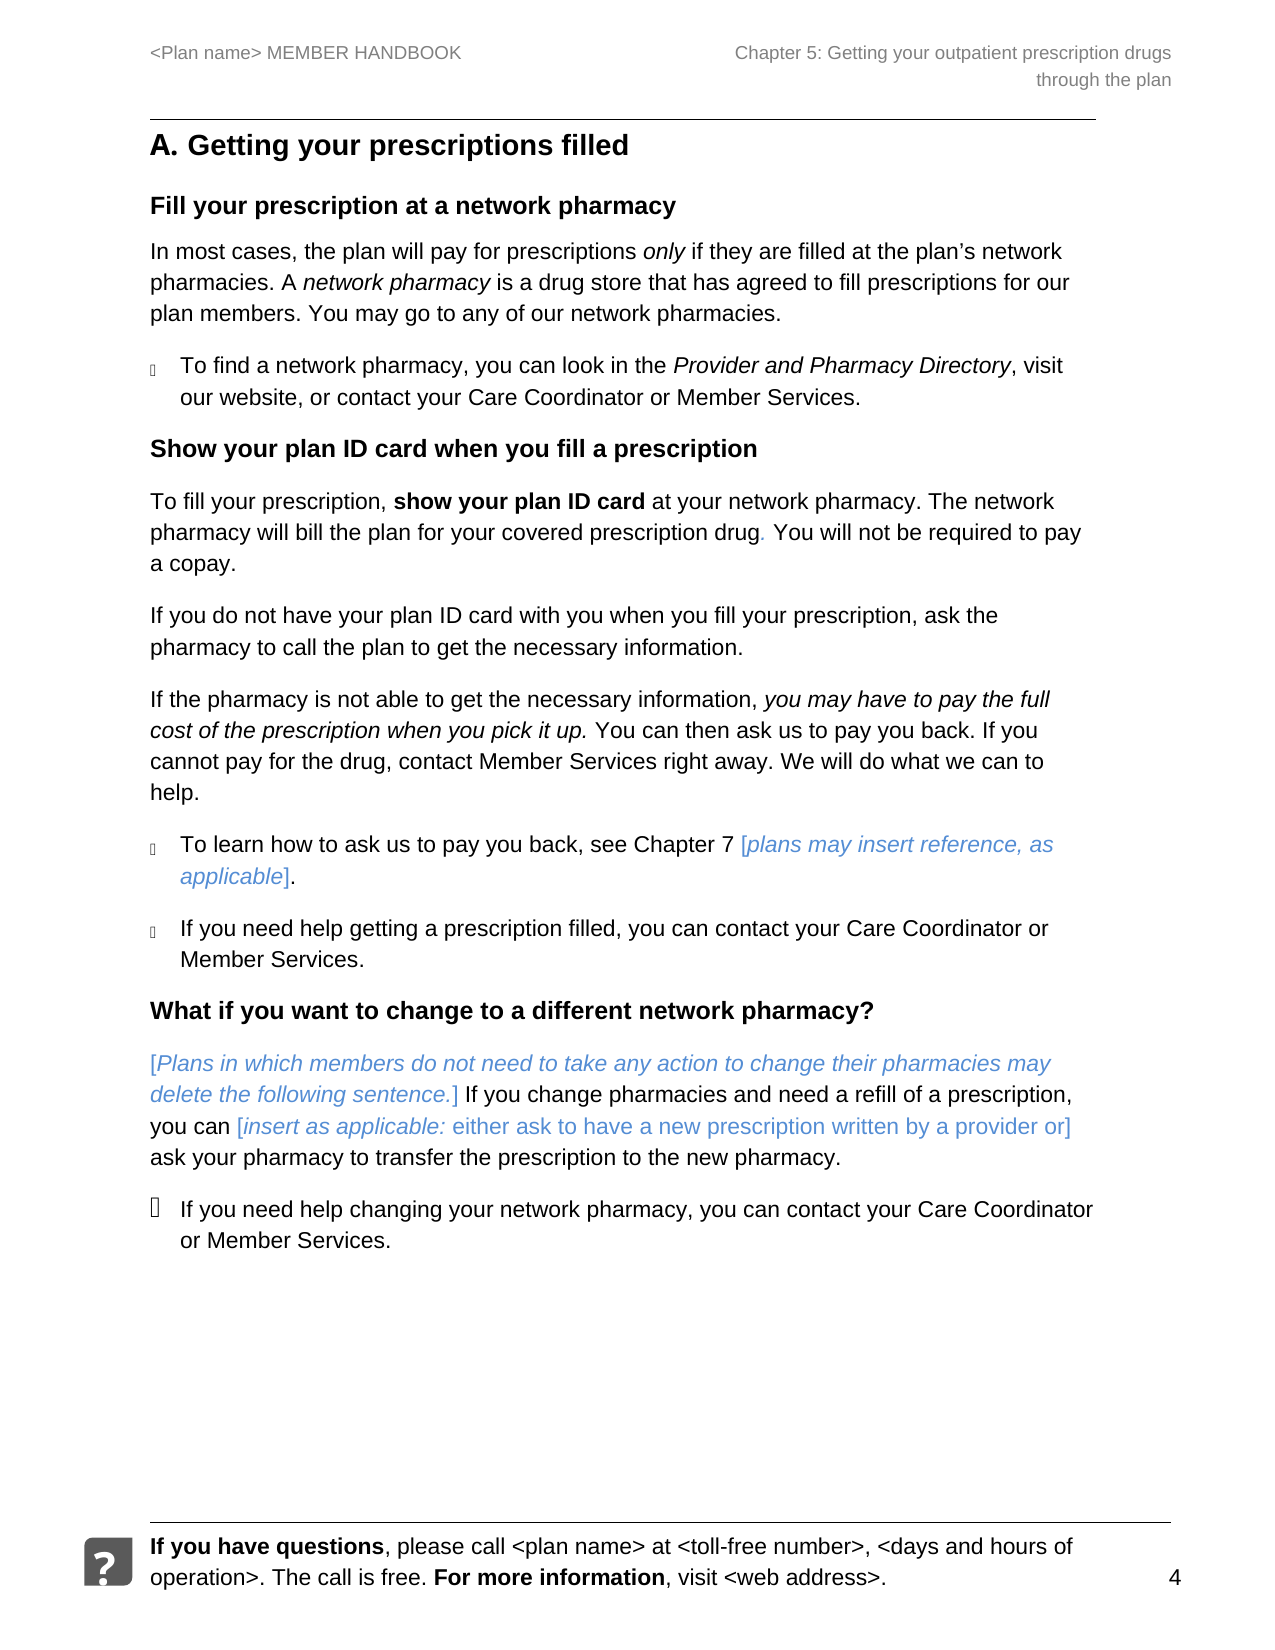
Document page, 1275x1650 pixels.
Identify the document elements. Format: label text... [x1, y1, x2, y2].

list What if you want to change to a different network pharmacy? [150, 994, 1096, 1026]
text To fill your prescription, show your plan ID card at your network pharmacy. The network pharmacy will bill the plan for your covered prescription drug. You will not be required to pay a copay. [150, 484, 1096, 578]
text If you do not have your plan ID card with you when you fill your prescription, ask the pharmacy to call the plan to get the necessary information. [150, 599, 1096, 661]
text [Plans in which members do not need to take any action to change their pharmacies may delete the following sentence.] If you change pharmacies and need a refill of a prescription, you can [insert as applicable: either ask to have a new prescription written by a provider or] ask your pharmacy to transfer the prescription to the new pharmacy. [150, 1047, 1096, 1172]
text In most cases, the plan will pay for prescriptions only if they are filled at the plan’s network pharmacies. A network pharmacy is a drug store that has agreed to fill prescriptions for our plan members. You may go to any of our network pharmacies. [150, 234, 1096, 328]
text If you need help getting a prescription filled, you can contact your Care Coordinator or Member Services. [150, 911, 1096, 974]
subtitle Fill your prescription at a network pharmacy [150, 184, 1096, 222]
text To find a network pharmacy, you can look in the Provider and Pharmacy Directory, visit our website, or contact your Care Coordinator or Member Services. [150, 349, 1096, 411]
list Show your plan ID card when you fill a prescription [150, 432, 1096, 463]
subtitle Getting your prescriptions filled [150, 120, 1096, 163]
text If the pharmacy is not able to get the necessary information, you may have to pay the full cost of the prescription when you pick it up. You can then ask us to pay you back. If you cannot pay for the drug, contact Member Services right away. We will do what we can to help. [150, 682, 1096, 807]
list If you need help changing your network pharmacy, you can contact your Care Coordinator or Member Services. [150, 1192, 1096, 1255]
text To learn how to ask us to pay you back, see Chapter 7 [plans may insert reference, as applicable]. [150, 828, 1096, 890]
